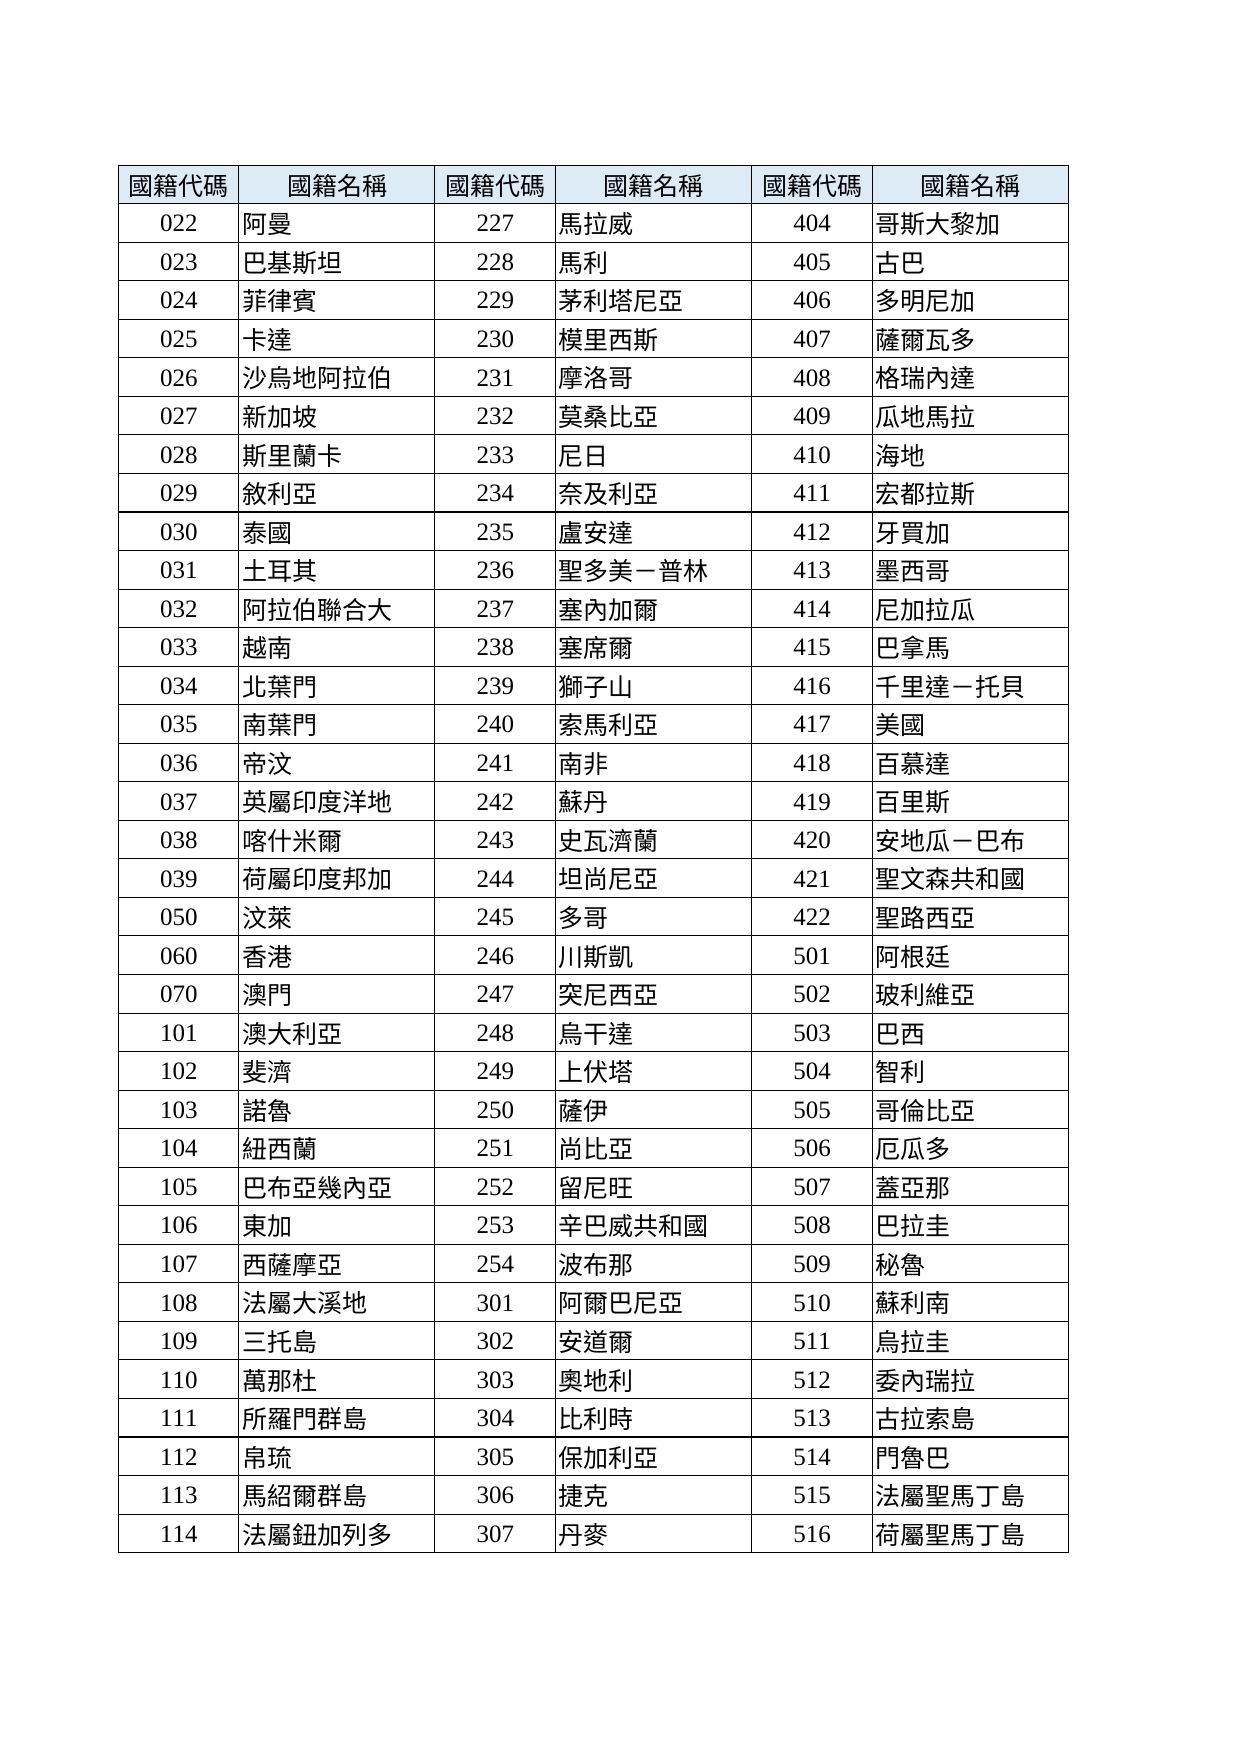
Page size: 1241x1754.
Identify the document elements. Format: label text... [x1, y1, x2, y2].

table_cell 蓋亞那 [873, 1168, 1068, 1205]
table_cell 023 [119, 243, 238, 280]
table_cell 404 [752, 204, 872, 242]
table_cell 新加坡 [239, 397, 434, 434]
table_cell 北葉門 [239, 667, 434, 704]
table_cell 美國 [873, 705, 1068, 743]
table_cell 412 [752, 513, 872, 550]
table_cell 法屬聖馬丁島 [873, 1476, 1068, 1513]
table_cell 101 [119, 1014, 238, 1051]
table_cell 蘇利南 [873, 1283, 1068, 1321]
table_cell 026 [119, 358, 238, 396]
table_header 國籍名稱 [873, 166, 1068, 203]
table_cell 馬紹爾群島 [239, 1476, 434, 1513]
table_cell 251 [435, 1129, 555, 1167]
table_cell 228 [435, 243, 555, 280]
table_cell 索馬利亞 [556, 705, 751, 743]
table_cell 422 [752, 898, 872, 935]
table_cell 241 [435, 744, 555, 781]
table_cell 莫桑比亞 [556, 397, 751, 434]
table_cell 紐西蘭 [239, 1129, 434, 1167]
table_cell 511 [752, 1322, 872, 1359]
table_cell 巴拿馬 [873, 628, 1068, 666]
table_cell 245 [435, 898, 555, 935]
table_cell 248 [435, 1014, 555, 1051]
table_cell 奈及利亞 [556, 474, 751, 511]
table_cell 301 [435, 1283, 555, 1321]
table_cell 113 [119, 1476, 238, 1513]
table_cell 沙烏地阿拉伯 [239, 358, 434, 396]
table_cell 103 [119, 1091, 238, 1128]
table_cell 029 [119, 474, 238, 511]
table_header 國籍名稱 [556, 166, 751, 203]
table_cell 坦尚尼亞 [556, 859, 751, 897]
table_cell 薩伊 [556, 1091, 751, 1128]
table_cell 027 [119, 397, 238, 434]
table_cell 231 [435, 358, 555, 396]
table_cell 515 [752, 1476, 872, 1513]
table_cell 024 [119, 281, 238, 319]
table_cell 253 [435, 1206, 555, 1244]
table_cell 254 [435, 1245, 555, 1282]
table_cell 232 [435, 397, 555, 434]
table_cell 保加利亞 [556, 1438, 751, 1475]
table_cell 聖文森共和國 [873, 859, 1068, 897]
table_cell 242 [435, 782, 555, 820]
table_cell 112 [119, 1438, 238, 1475]
table_cell 古拉索島 [873, 1399, 1068, 1436]
table_cell 聖多美－普林 [556, 551, 751, 588]
table_cell 110 [119, 1360, 238, 1398]
table_cell 烏拉圭 [873, 1322, 1068, 1359]
table_cell 036 [119, 744, 238, 781]
table_cell 504 [752, 1052, 872, 1089]
table_cell 039 [119, 859, 238, 897]
table_cell 阿爾巴尼亞 [556, 1283, 751, 1321]
table_cell 514 [752, 1438, 872, 1475]
table_cell 諾魯 [239, 1091, 434, 1128]
table_header 國籍代碼 [752, 166, 872, 203]
table_cell 105 [119, 1168, 238, 1205]
table_cell 斐濟 [239, 1052, 434, 1089]
table_cell 塞內加爾 [556, 590, 751, 627]
table_cell 407 [752, 320, 872, 357]
table_cell 泰國 [239, 513, 434, 550]
table_cell 巴布亞幾內亞 [239, 1168, 434, 1205]
table_cell 516 [752, 1515, 872, 1552]
table_cell 荷屬印度邦加 [239, 859, 434, 897]
table_cell 帝汶 [239, 744, 434, 781]
table_cell 帛琉 [239, 1438, 434, 1475]
table_cell 418 [752, 744, 872, 781]
table_cell 034 [119, 667, 238, 704]
table_cell 委內瑞拉 [873, 1360, 1068, 1398]
table_cell 420 [752, 821, 872, 858]
table_cell 茅利塔尼亞 [556, 281, 751, 319]
table_cell 108 [119, 1283, 238, 1321]
table_cell 東加 [239, 1206, 434, 1244]
table_cell 303 [435, 1360, 555, 1398]
table_cell 捷克 [556, 1476, 751, 1513]
table_cell 秘魯 [873, 1245, 1068, 1282]
table_cell 507 [752, 1168, 872, 1205]
table_cell 414 [752, 590, 872, 627]
table_header 國籍代碼 [435, 166, 555, 203]
table_cell 海地 [873, 435, 1068, 473]
table_cell 509 [752, 1245, 872, 1282]
table_cell 史瓦濟蘭 [556, 821, 751, 858]
table_cell 032 [119, 590, 238, 627]
table_cell 多明尼加 [873, 281, 1068, 319]
table_cell 波布那 [556, 1245, 751, 1282]
table_cell 安道爾 [556, 1322, 751, 1359]
table_cell 247 [435, 975, 555, 1012]
table_cell 聖路西亞 [873, 898, 1068, 935]
table_cell 243 [435, 821, 555, 858]
table_cell 419 [752, 782, 872, 820]
table_cell 敘利亞 [239, 474, 434, 511]
table_cell 302 [435, 1322, 555, 1359]
table_cell 蘇丹 [556, 782, 751, 820]
table_cell 獅子山 [556, 667, 751, 704]
table_cell 百里斯 [873, 782, 1068, 820]
table_cell 尼日 [556, 435, 751, 473]
table_cell 汶萊 [239, 898, 434, 935]
table_cell 252 [435, 1168, 555, 1205]
table_cell 薩爾瓦多 [873, 320, 1068, 357]
table_cell 突尼西亞 [556, 975, 751, 1012]
table_cell 107 [119, 1245, 238, 1282]
table_cell 所羅門群島 [239, 1399, 434, 1436]
table_cell 喀什米爾 [239, 821, 434, 858]
table_cell 249 [435, 1052, 555, 1089]
table_cell 法屬鈕加列多 [239, 1515, 434, 1552]
table_cell 104 [119, 1129, 238, 1167]
table_cell 235 [435, 513, 555, 550]
table_cell 安地瓜－巴布 [873, 821, 1068, 858]
table_cell 英屬印度洋地 [239, 782, 434, 820]
table_cell 501 [752, 936, 872, 974]
table_cell 上伏塔 [556, 1052, 751, 1089]
table_cell 哥倫比亞 [873, 1091, 1068, 1128]
table_cell 037 [119, 782, 238, 820]
table_cell 050 [119, 898, 238, 935]
table_cell 229 [435, 281, 555, 319]
table_cell 415 [752, 628, 872, 666]
table_cell 238 [435, 628, 555, 666]
table_cell 505 [752, 1091, 872, 1128]
table_cell 109 [119, 1322, 238, 1359]
table_cell 237 [435, 590, 555, 627]
table_cell 028 [119, 435, 238, 473]
table_cell 巴基斯坦 [239, 243, 434, 280]
table_cell 墨西哥 [873, 551, 1068, 588]
table_cell 玻利維亞 [873, 975, 1068, 1012]
table_cell 031 [119, 551, 238, 588]
table_cell 南非 [556, 744, 751, 781]
table_cell 250 [435, 1091, 555, 1128]
table_cell 033 [119, 628, 238, 666]
table_cell 234 [435, 474, 555, 511]
table_cell 塞席爾 [556, 628, 751, 666]
table_cell 厄瓜多 [873, 1129, 1068, 1167]
table_cell 模里西斯 [556, 320, 751, 357]
table_cell 多哥 [556, 898, 751, 935]
table_cell 卡達 [239, 320, 434, 357]
table_cell 510 [752, 1283, 872, 1321]
table_cell 421 [752, 859, 872, 897]
table_cell 丹麥 [556, 1515, 751, 1552]
table_cell 巴西 [873, 1014, 1068, 1051]
table_cell 304 [435, 1399, 555, 1436]
table_cell 門魯巴 [873, 1438, 1068, 1475]
table_cell 417 [752, 705, 872, 743]
table_cell 306 [435, 1476, 555, 1513]
table_cell 格瑞內達 [873, 358, 1068, 396]
table_cell 114 [119, 1515, 238, 1552]
table_cell 022 [119, 204, 238, 242]
table_cell 智利 [873, 1052, 1068, 1089]
table_cell 奧地利 [556, 1360, 751, 1398]
table_header 國籍名稱 [239, 166, 434, 203]
table_cell 阿拉伯聯合大 [239, 590, 434, 627]
table_cell 227 [435, 204, 555, 242]
table_cell 244 [435, 859, 555, 897]
table_cell 百慕達 [873, 744, 1068, 781]
table_cell 513 [752, 1399, 872, 1436]
table_cell 070 [119, 975, 238, 1012]
table_cell 哥斯大黎加 [873, 204, 1068, 242]
table_cell 239 [435, 667, 555, 704]
table_cell 越南 [239, 628, 434, 666]
table_cell 法屬大溪地 [239, 1283, 434, 1321]
table_cell 瓜地馬拉 [873, 397, 1068, 434]
table_cell 025 [119, 320, 238, 357]
table_cell 阿根廷 [873, 936, 1068, 974]
table_cell 澳門 [239, 975, 434, 1012]
table_cell 南葉門 [239, 705, 434, 743]
table_cell 辛巴威共和國 [556, 1206, 751, 1244]
table_cell 古巴 [873, 243, 1068, 280]
table_cell 摩洛哥 [556, 358, 751, 396]
table_cell 牙買加 [873, 513, 1068, 550]
table_cell 川斯凱 [556, 936, 751, 974]
table_cell 澳大利亞 [239, 1014, 434, 1051]
table_cell 萬那杜 [239, 1360, 434, 1398]
table_cell 尚比亞 [556, 1129, 751, 1167]
table_cell 留尼旺 [556, 1168, 751, 1205]
table_cell 035 [119, 705, 238, 743]
table_cell 比利時 [556, 1399, 751, 1436]
table_cell 502 [752, 975, 872, 1012]
table_cell 246 [435, 936, 555, 974]
table_cell 盧安達 [556, 513, 751, 550]
table_cell 荷屬聖馬丁島 [873, 1515, 1068, 1552]
table_cell 307 [435, 1515, 555, 1552]
table_cell 413 [752, 551, 872, 588]
table_cell 烏干達 [556, 1014, 751, 1051]
table_cell 三托島 [239, 1322, 434, 1359]
table_cell 巴拉圭 [873, 1206, 1068, 1244]
table_cell 斯里蘭卡 [239, 435, 434, 473]
table_cell 408 [752, 358, 872, 396]
table_cell 102 [119, 1052, 238, 1089]
table_cell 106 [119, 1206, 238, 1244]
table_cell 503 [752, 1014, 872, 1051]
table_cell 馬利 [556, 243, 751, 280]
table_cell 512 [752, 1360, 872, 1398]
table_header 國籍代碼 [119, 166, 238, 203]
table_cell 230 [435, 320, 555, 357]
table_cell 038 [119, 821, 238, 858]
table_cell 馬拉威 [556, 204, 751, 242]
table_cell 236 [435, 551, 555, 588]
table_cell 305 [435, 1438, 555, 1475]
table_cell 菲律賓 [239, 281, 434, 319]
table_cell 香港 [239, 936, 434, 974]
table_cell 111 [119, 1399, 238, 1436]
table_cell 240 [435, 705, 555, 743]
table_cell 233 [435, 435, 555, 473]
table_cell 506 [752, 1129, 872, 1167]
table_cell 尼加拉瓜 [873, 590, 1068, 627]
table_cell 阿曼 [239, 204, 434, 242]
table_cell 508 [752, 1206, 872, 1244]
table_cell 土耳其 [239, 551, 434, 588]
table_cell 406 [752, 281, 872, 319]
table_cell 410 [752, 435, 872, 473]
table_cell 宏都拉斯 [873, 474, 1068, 511]
table_cell 411 [752, 474, 872, 511]
table_cell 西薩摩亞 [239, 1245, 434, 1282]
table_cell 060 [119, 936, 238, 974]
table_cell 416 [752, 667, 872, 704]
table_cell 405 [752, 243, 872, 280]
table_cell 千里達－托貝 [873, 667, 1068, 704]
table_cell 030 [119, 513, 238, 550]
table_cell 409 [752, 397, 872, 434]
